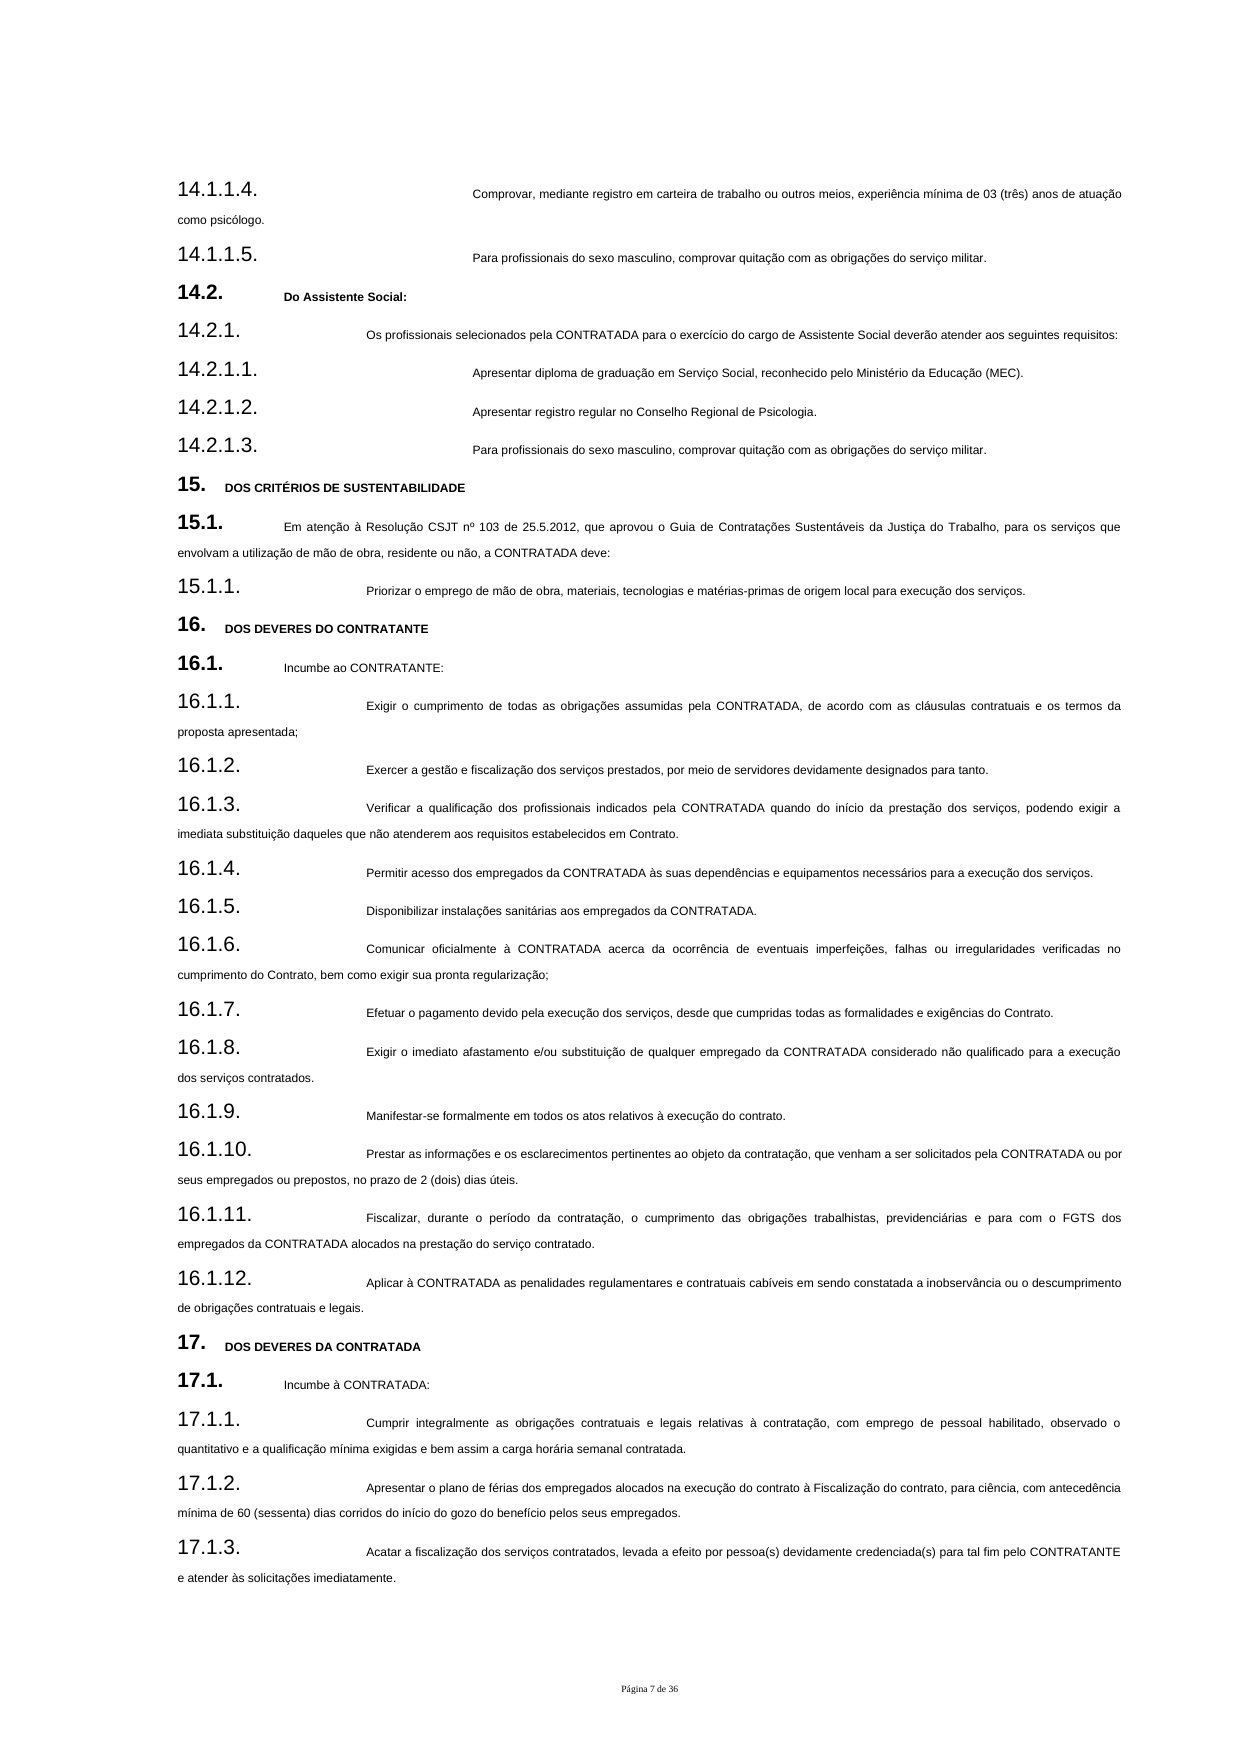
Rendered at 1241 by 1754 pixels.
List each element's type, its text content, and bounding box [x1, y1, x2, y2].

subtitle DOS DEVERES DO CONTRATANTE [177, 612, 1122, 636]
list Para profissionais do sexo masculino, comprovar quitação com as obrigações do serviço militar. [177, 241, 1122, 265]
list Cumprir integralmente as obrigações contratuais e legais relativas à contratação, com emprego de pessoal habilitado, observado o quantitativo e a qualificação mínima exigidas e bem assim a carga horária semanal contratada. [177, 1406, 1122, 1456]
list Do Assistente Social: [177, 280, 1122, 304]
list Comunicar oficialmente à CONTRATADA acerca da ocorrência de eventuais imperfeições, falhas ou irregularidades verificadas no cumprimento do Contrato, bem como exigir sua pronta regularização; [177, 932, 1122, 982]
list Apresentar registro regular no Conselho Regional de Psicologia. [177, 395, 1122, 419]
list Permitir acesso dos empregados da CONTRATADA às suas dependências e equipamentos necessários para a execução dos serviços. [177, 856, 1122, 879]
list Verificar a qualificação dos profissionais indicados pela CONTRATADA quando do início da prestação dos serviços, podendo exigir a imediata substituição daqueles que não atenderem aos requisitos estabelecidos em Contrato. [177, 791, 1122, 841]
list Em atenção à Resolução CSJT nº 103 de 25.5.2012, que aprovou o Guia de Contratações Sustentáveis da Justiça do Trabalho, para os serviços que envolvam a utilização de mão de obra, residente ou não, a CONTRATADA deve: [177, 510, 1122, 559]
subtitle DOS CRITÉRIOS DE SUSTENTABILIDADE [177, 471, 1122, 495]
list Disponibilizar instalações sanitárias aos empregados da CONTRATADA. [177, 894, 1122, 918]
list Efetuar o pagamento devido pela execução dos serviços, desde que cumpridas todas as formalidades e exigências do Contrato. [177, 996, 1122, 1020]
list Aplicar à CONTRATADA as penalidades regulamentares e contratuais cabíveis em sendo constatada a inobservância ou o descumprimento de obrigações contratuais e legais. [177, 1266, 1122, 1315]
list Incumbe ao CONTRATANTE: [177, 651, 1122, 674]
list Exigir o imediato afastamento e/ou substituição de qualquer empregado da CONTRATADA considerado não qualificado para a execução dos serviços contratados. [177, 1035, 1122, 1084]
list Comprovar, mediante registro em carteira de trabalho ou outros meios, experiência mínima de 03 (três) anos de atuação como psicólogo. [177, 177, 1122, 227]
list Manifestar-se formalmente em todos os atos relativos à execução do contrato. [177, 1099, 1122, 1123]
list Os profissionais selecionados pela CONTRATADA para o exercício do cargo de Assistente Social deverão atender aos seguintes requisitos: [177, 318, 1122, 342]
list Priorizar o emprego de mão de obra, materiais, tecnologias e matérias-primas de origem local para execução dos serviços. [177, 574, 1122, 598]
list Acatar a fiscalização dos serviços contratados, levada a efeito por pessoa(s) devidamente credenciada(s) para tal fim pelo CONTRATANTE e atender às solicitações imediatamente. [177, 1535, 1122, 1584]
list Incumbe à CONTRATADA: [177, 1368, 1122, 1392]
subtitle DOS DEVERES DA CONTRATADA [177, 1330, 1122, 1354]
list Fiscalizar, durante o período da contratação, o cumprimento das obrigações trabalhistas, previdenciárias e para com o FGTS dos empregados da CONTRATADA alocados na prestação do serviço contratado. [177, 1201, 1122, 1251]
list Prestar as informações e os esclarecimentos pertinentes ao objeto da contratação, que venham a ser solicitados pela CONTRATADA ou por seus empregados ou prepostos, no prazo de 2 (dois) dias úteis. [177, 1137, 1122, 1187]
list Apresentar diploma de graduação em Serviço Social, reconhecido pelo Ministério da Educação (MEC). [177, 356, 1122, 380]
list Apresentar o plano de férias dos empregados alocados na execução do contrato à Fiscalização do contrato, para ciência, com antecedência mínima de 60 (sessenta) dias corridos do início do gozo do benefício pelos seus empregados. [177, 1471, 1122, 1520]
list Exigir o cumprimento de todas as obrigações assumidas pela CONTRATADA, de acordo com as cláusulas contratuais e os termos da proposta apresentada; [177, 689, 1122, 739]
list Para profissionais do sexo masculino, comprovar quitação com as obrigações do serviço militar. [177, 433, 1122, 457]
list Exercer a gestão e fiscalização dos serviços prestados, por meio de servidores devidamente designados para tanto. [177, 753, 1122, 777]
